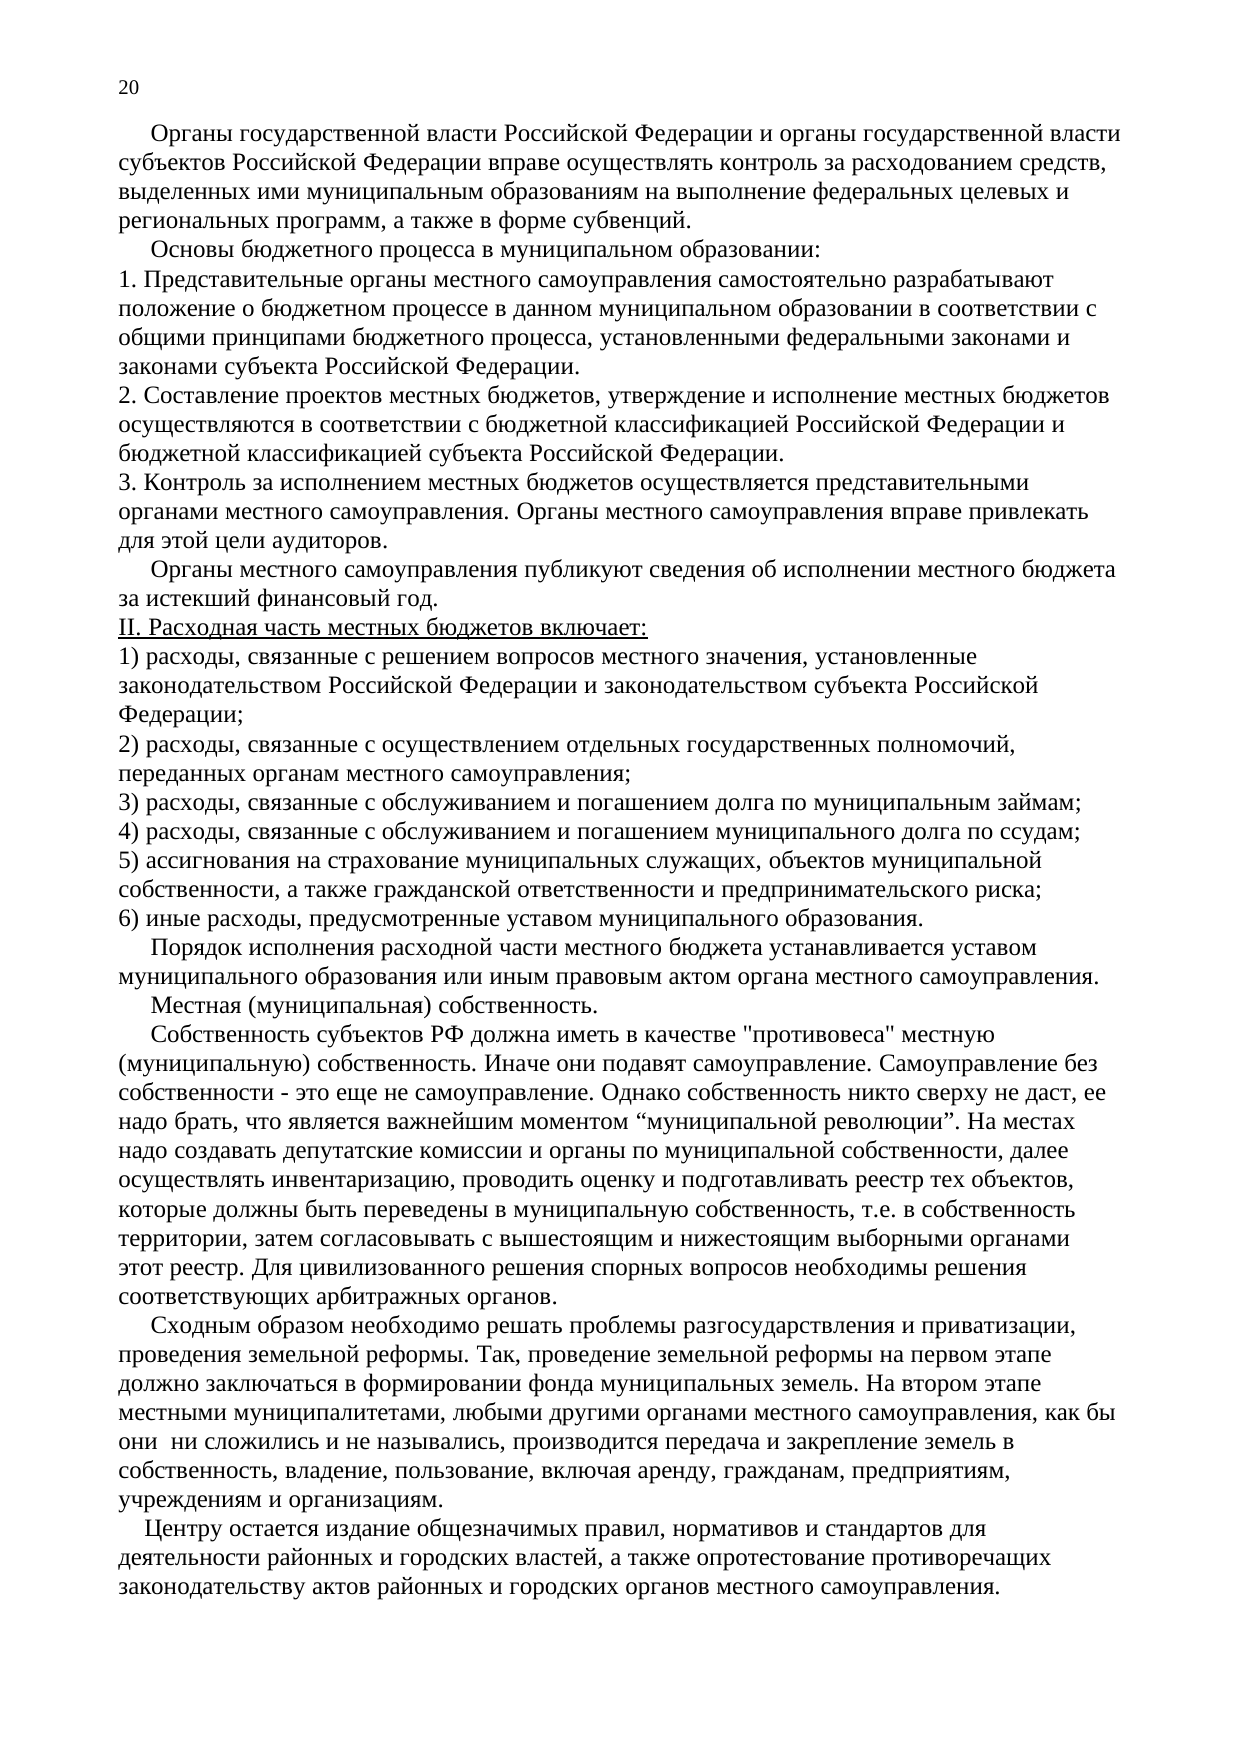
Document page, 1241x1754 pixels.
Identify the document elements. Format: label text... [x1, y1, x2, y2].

text 4) расходы, связанные с обслуживанием и погашением муниципального долга по ссудам; [118, 816, 1122, 845]
text Сходным образом необходимо решать проблемы разгосударствления и приватизации, проведения земельной реформы. Так, проведение земельной реформы на первом этапе должно заключаться в формировании фонда муниципальных земель. На втором этапе местными муниципалитетами, любыми другими органами местного самоуправления, как бы они ни сложились и не назывались, производится передача и закрепление земель в собственность, владение, пользование, включая аренду, гражданам, предприятиям, учреждениям и организациям. [118, 1310, 1122, 1513]
text 2) расходы, связанные с осуществлением отдельных государственных полномочий, переданных органам местного самоуправления; [118, 728, 1122, 787]
text Органы местного самоуправления публикуют сведения об исполнении местного бюджета за истекший финансовый год. [118, 554, 1122, 612]
text Собственность субъектов РФ должна иметь в качестве "противовеса" местную (муниципальную) собственность. Иначе они подавят самоуправление. Самоуправление без собственности - это еще не самоуправление. Однако собственность никто сверху не даст, ее надо брать, что является важнейшим моментом “муниципальной революции”. На местах надо создавать депутатские комиссии и органы по муниципальной собственности, далее осуществлять инвентаризацию, проводить оценку и подготавливать реестр тех объектов, которые должны быть переведены в муниципальную собственность, т.е. в собственность территории, затем согласовывать с вышестоящим и нижестоящим выборными органами этот реестр. Для цивилизованного решения спорных вопросов необходимы решения соответствующих арбитражных органов. [118, 1019, 1122, 1310]
text II. Расходная часть местных бюджетов включает: [118, 612, 1122, 641]
text 3. Контроль за исполнением местных бюджетов осуществляется представительными органами местного самоуправления. Органы местного самоуправления вправе привлекать для этой цели аудиторов. [118, 467, 1122, 554]
text 1) расходы, связанные с решением вопросов местного значения, установленные законодательством Российской Федерации и законодательством субъекта Российской Федерации; [118, 641, 1122, 728]
text 6) иные расходы, предусмотренные уставом муниципального образования. [118, 903, 1122, 932]
text 5) ассигнования на страхование муниципальных служащих, объектов муниципальной собственности, а также гражданской ответственности и предпринимательского риска; [118, 845, 1122, 903]
text Порядок исполнения расходной части местного бюджета устанавливается уставом муниципального образования или иным правовым актом органа местного самоуправления. [118, 932, 1122, 990]
text Органы государственной власти Российской Федерации и органы государственной власти субъектов Российской Федерации вправе осуществлять контроль за расходованием средств, выделенных ими муниципальным образованиям на выполнение федеральных целевых и региональных программ, а также в форме субвенций. [118, 118, 1122, 234]
text 1. Представительные органы местного самоуправления самостоятельно разрабатывают положение о бюджетном процессе в данном муниципальном образовании в соответствии с общими принципами бюджетного процесса, установленными федеральными законами и законами субъекта Российской Федерации. [118, 263, 1122, 380]
text 3) расходы, связанные с обслуживанием и погашением долга по муниципальным займам; [118, 787, 1122, 816]
text Центру остается издание общезначимых правил, нормативов и стандартов для деятельности районных и городских властей, а также опротестование противоречащих законодательству актов районных и городских органов местного самоуправления. [118, 1513, 1122, 1600]
text 2. Составление проектов местных бюджетов, утверждение и исполнение местных бюджетов осуществляются в соответствии с бюджетной классификацией Российской Федерации и бюджетной классификацией субъекта Российской Федерации. [118, 380, 1122, 467]
text Местная (муниципальная) собственность. [118, 990, 1122, 1019]
text Основы бюджетного процесса в муниципальном образовании: [118, 234, 1122, 263]
